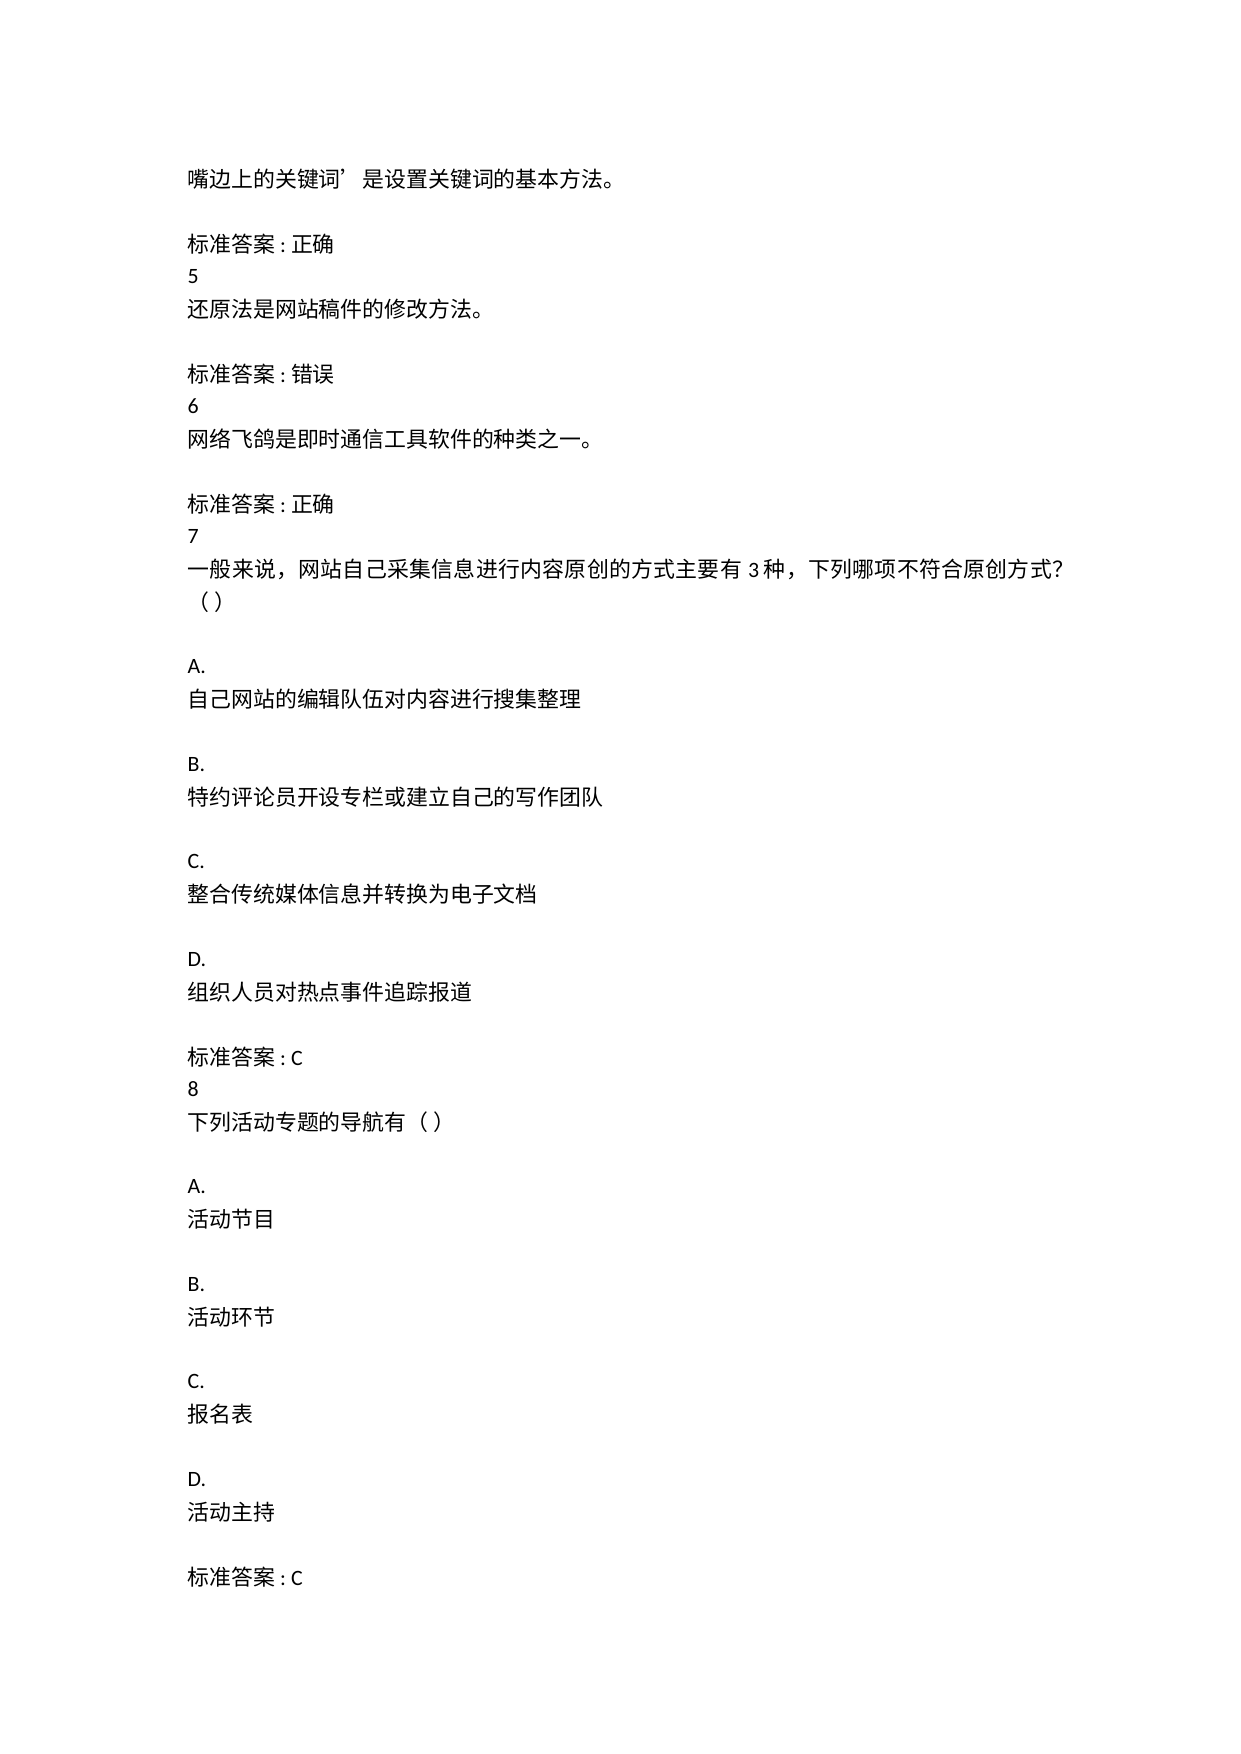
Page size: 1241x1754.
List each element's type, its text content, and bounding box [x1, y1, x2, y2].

text 标准答案 : 错误 [187, 357, 1053, 389]
text 活动环节 [187, 1299, 1053, 1332]
text A. [187, 1169, 1053, 1202]
text 标准答案 : 正确 [187, 487, 1053, 519]
text 特约评论员开设专栏或建立自己的写作团队 [187, 779, 1053, 812]
text B. [187, 1267, 1053, 1299]
text C. [187, 1364, 1053, 1397]
text 网络飞鸽是即时通信工具软件的种类之一。 [187, 422, 1053, 454]
text 整合传统媒体信息并转换为电子文档 [187, 877, 1053, 909]
text 嘴边上的关键词’是设置关键词的基本方法。 [187, 162, 1053, 194]
text 7 [187, 519, 1053, 552]
text 下列活动专题的导航有（ ） [187, 1104, 1053, 1137]
text 还原法是网站稿件的修改方法。 [187, 292, 1053, 324]
text 活动主持 [187, 1494, 1053, 1527]
text 自己网站的编辑队伍对内容进行搜集整理 [187, 682, 1053, 714]
text 标准答案 : 正确 [187, 227, 1053, 259]
text 组织人员对热点事件追踪报道 [187, 974, 1053, 1007]
text B. [187, 747, 1053, 779]
text C. [187, 844, 1053, 877]
text 6 [187, 389, 1053, 422]
text D. [187, 1462, 1053, 1494]
text 活动节目 [187, 1202, 1053, 1234]
text 标准答案 : C [187, 1039, 1053, 1072]
text 标准答案 : C [187, 1559, 1053, 1592]
text 5 [187, 259, 1053, 292]
text 8 [187, 1072, 1053, 1104]
text A. [187, 649, 1053, 682]
text D. [187, 942, 1053, 974]
text 报名表 [187, 1397, 1053, 1429]
text 一般来说，网站自己采集信息进行内容原创的方式主要有3种，下列哪项不符合原创方式？（ ） [187, 552, 1053, 617]
